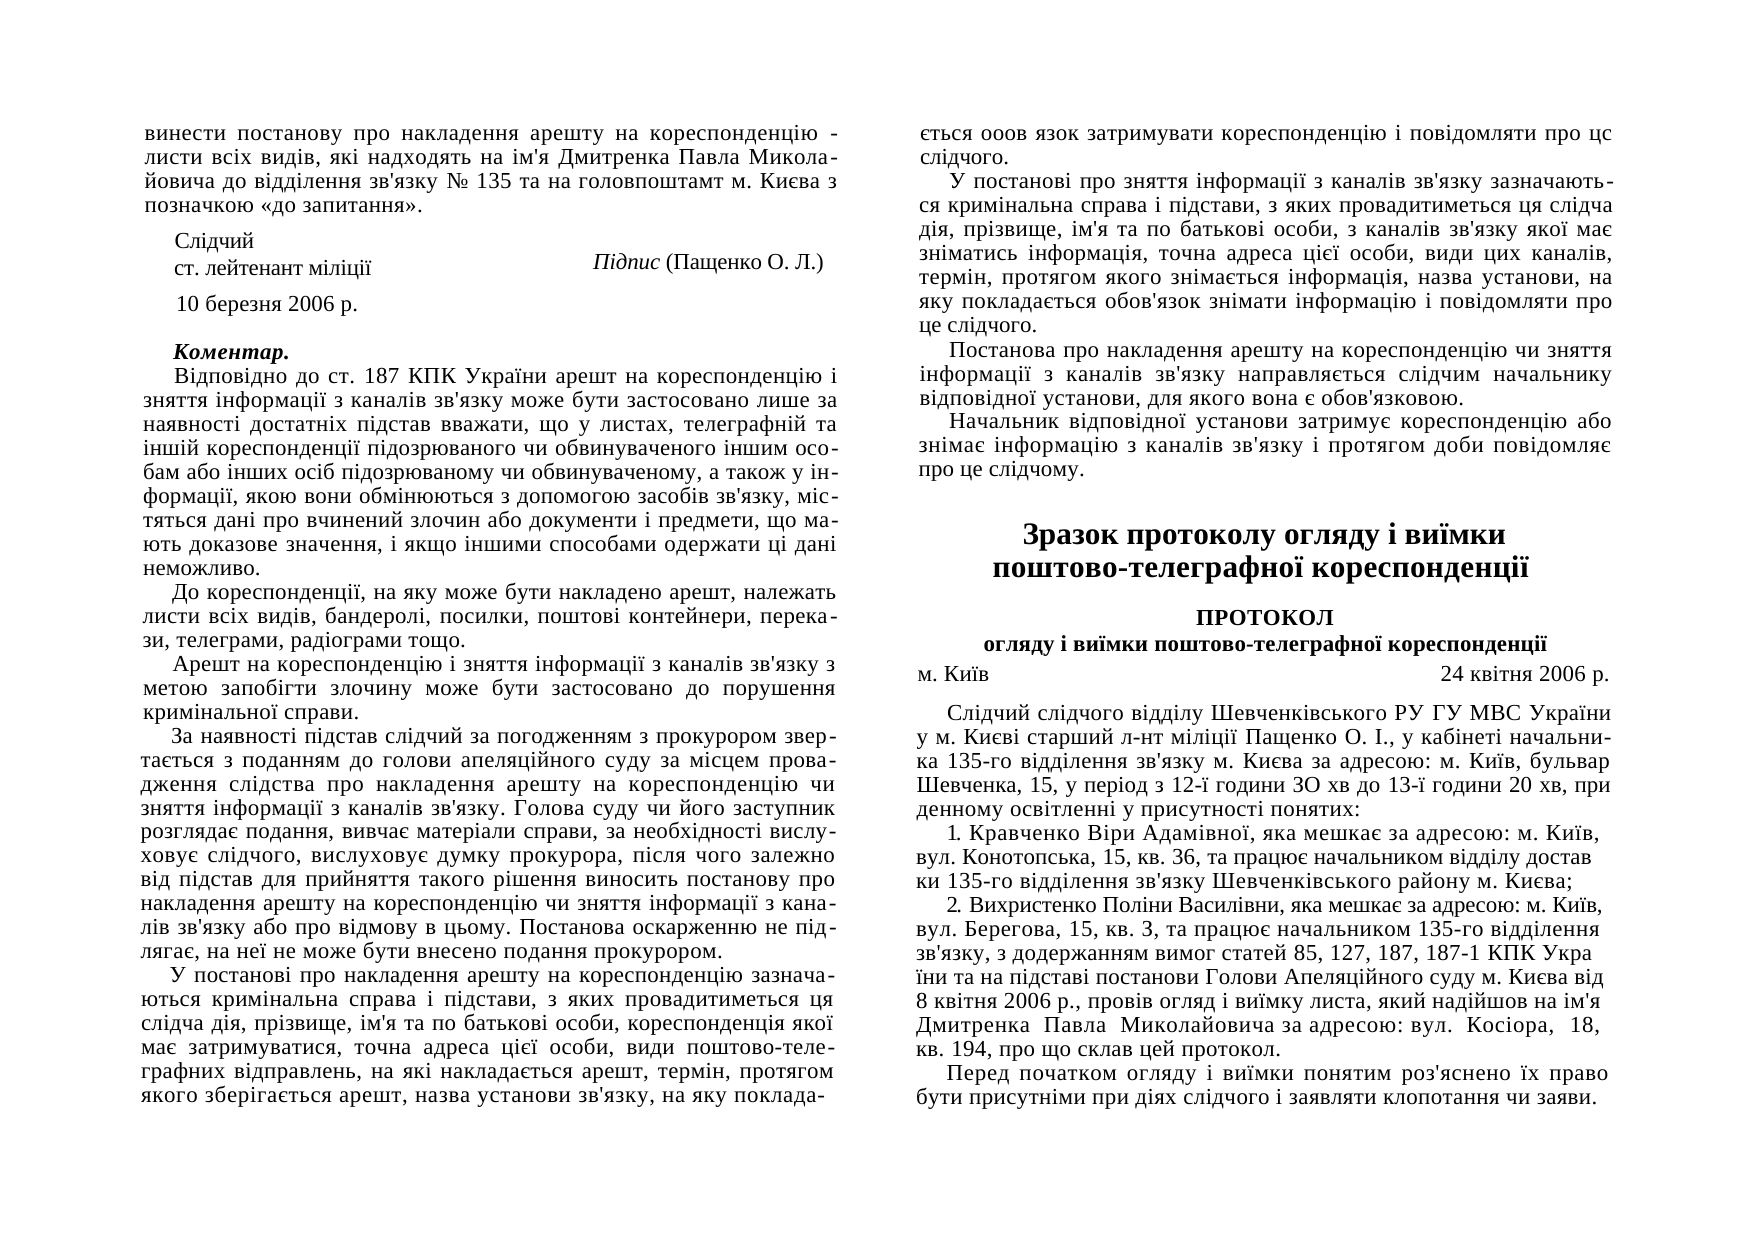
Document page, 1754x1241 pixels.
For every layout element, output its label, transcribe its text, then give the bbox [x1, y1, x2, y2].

text До кореспонденції, на яку може бути накладено арешт, належать листи всіх видів, бандеролі, посилки, поштові контейнери, перекази, телеграми, радіограми тощо. [142, 580, 837, 652]
text Начальник відповідної установи затримує кореспонденцію або знімає інформацію з каналів зв'язку і протягом доби повідомляє про це слідчому. [918, 410, 1613, 482]
text Коментар. [173, 341, 838, 364]
text У постанові про накладення арешту на кореспонденцію зазначаються кримінальна справа і підстави, з яких провадитиметься ця слідча дія, прізвище, ім'я та по батькові особи, кореспонденція якої має затримуватися, точна адреса цієї особи, види поштово-телеграфних відправлень, на які накладається арешт, термін, протягом якого зберігається арешт, назва установи зв'язку, на яку поклада- [141, 963, 835, 1107]
text Перед початком огляду і виїмки понятим роз'яснено їх право бути присутніми при діях слідчого і заявляти клопотання чи заяви. [916, 1061, 1610, 1109]
text м. Київ 24 квітня 2006 р. [917, 660, 1614, 687]
text ється ооов язок затримувати кореспонденцію і повідомляти про цс слідчого. [920, 122, 1614, 169]
text винести постанову про накладення арешту на кореспонденцію -листи всіх видів, які надходять на ім'я Дмитренка Павла Миколайовича до відділення зв'язку № 135 та на головпоштамт м. Києва з позначкою «до запитання». [144, 122, 838, 217]
text ст. лейтенант міліції [174, 254, 838, 280]
text огляду і виїмки поштово-телеграфної кореспонденції [983, 630, 1614, 656]
text Арешт на кореспонденцію і зняття інформації з каналів зв'язку з метою запобігти злочину може бути застосовано до порушення кримінальної справи. [143, 652, 837, 724]
text Постанова про накладення арешту на кореспонденцію чи зняття інформації з каналів зв'язку направляється слідчим начальнику відповідної установи, для якого вона є обов'язковою. [919, 338, 1613, 410]
text Зразок протоколу огляду і виїмки поштово-телеграфної кореспонденції [992, 518, 1556, 584]
text За наявності підстав слідчий за погодженням з прокурором звертається з поданням до голови апеляційного суду за місцем провадження слідства про накладення арешту на кореспонденцію чи зняття інформації з каналів зв'язку. Голова суду чи його заступник розглядає подання, вивчає матеріали справи, за необхідності вислуховує слідчого, вислуховує думку прокурора, після чого залежно від підстав для прийняття такого рішення виносить постанову про накладення арешту на кореспонденцію чи зняття інформації з каналів зв'язку або про відмову в цьому. Постанова оскарженню не підлягає, на неї не може бути внесено подання прокурором. [140, 724, 836, 963]
text Підпис (Пащенко О. Л.) [593, 248, 824, 275]
text Слідчий [174, 227, 838, 254]
text У постанові про зняття інформації з каналів зв'язку зазначаються кримінальна справа і підстави, з яких провадитиметься ця слідча дія, прізвище, ім'я та по батькові особи, з каналів зв'язку якої має зніматись інформація, точна адреса цієї особи, види цих каналів, термін, протягом якого знімається інформація, назва установи, на яку покладається обов'язок знімати інформацію і повідомляти про це слідчого. [919, 169, 1614, 337]
text ПРОТОКОЛ [916, 603, 1614, 630]
text Відповідно до ст. 187 КПК України арешт на кореспонденцію і зняття інформації з каналів зв'язку може бути застосовано лише за наявності достатніх підстав вважати, що у листах, телеграфній та іншій кореспонденції підозрюваного чи обвинуваченого іншим особам або інших осіб підозрюваному чи обвинуваченому, а також у інформації, якою вони обмінюються з допомогою засобів зв'язку, містяться дані про вчинений злочин або документи і предмети, що мають доказове значення, і якщо іншими способами одержати ці дані неможливо. [143, 364, 838, 580]
text Слідчий слідчого відділу Шевченківського РУ ГУ МВС України у м. Києві старший л-нт міліції Пащенко О. І., у кабінеті начальника 135-го відділення зв'язку м. Києва за адресою: м. Київ, бульвар Шевченка, 15, у період з 12-ї години ЗО хв до 13-ї години 20 хв, при денному освітленні у присутності понятих: [916, 702, 1611, 821]
list Кравченко Віри Адамівної, яка мешкає за адресою: м. Київ, вул. Конотопська, 15, кв. 36, та працює начальником відділу достав ки 135-го відділення зв'язку Шевченківського району м. Києва; [916, 821, 1614, 893]
text 10 березня 2006 р. [176, 290, 838, 317]
list Вихристенко Поліни Василівни, яка мешкає за адресою: м. Київ, вул. Берегова, 15, кв. З, та працює начальником 135-го відділення зв'язку, з додержанням вимог статей 85, 127, 187, 187-1 КПК Укра їни та на підставі постанови Голови Апеляційного суду м. Києва від 8 квітня 2006 р., провів огляд і виїмку листа, який надійшов на ім'я Дмитренка Павла Миколайовича за адресою: вул. Косіора, 18, кв. 194, про що склав цей протокол. [916, 893, 1614, 1061]
